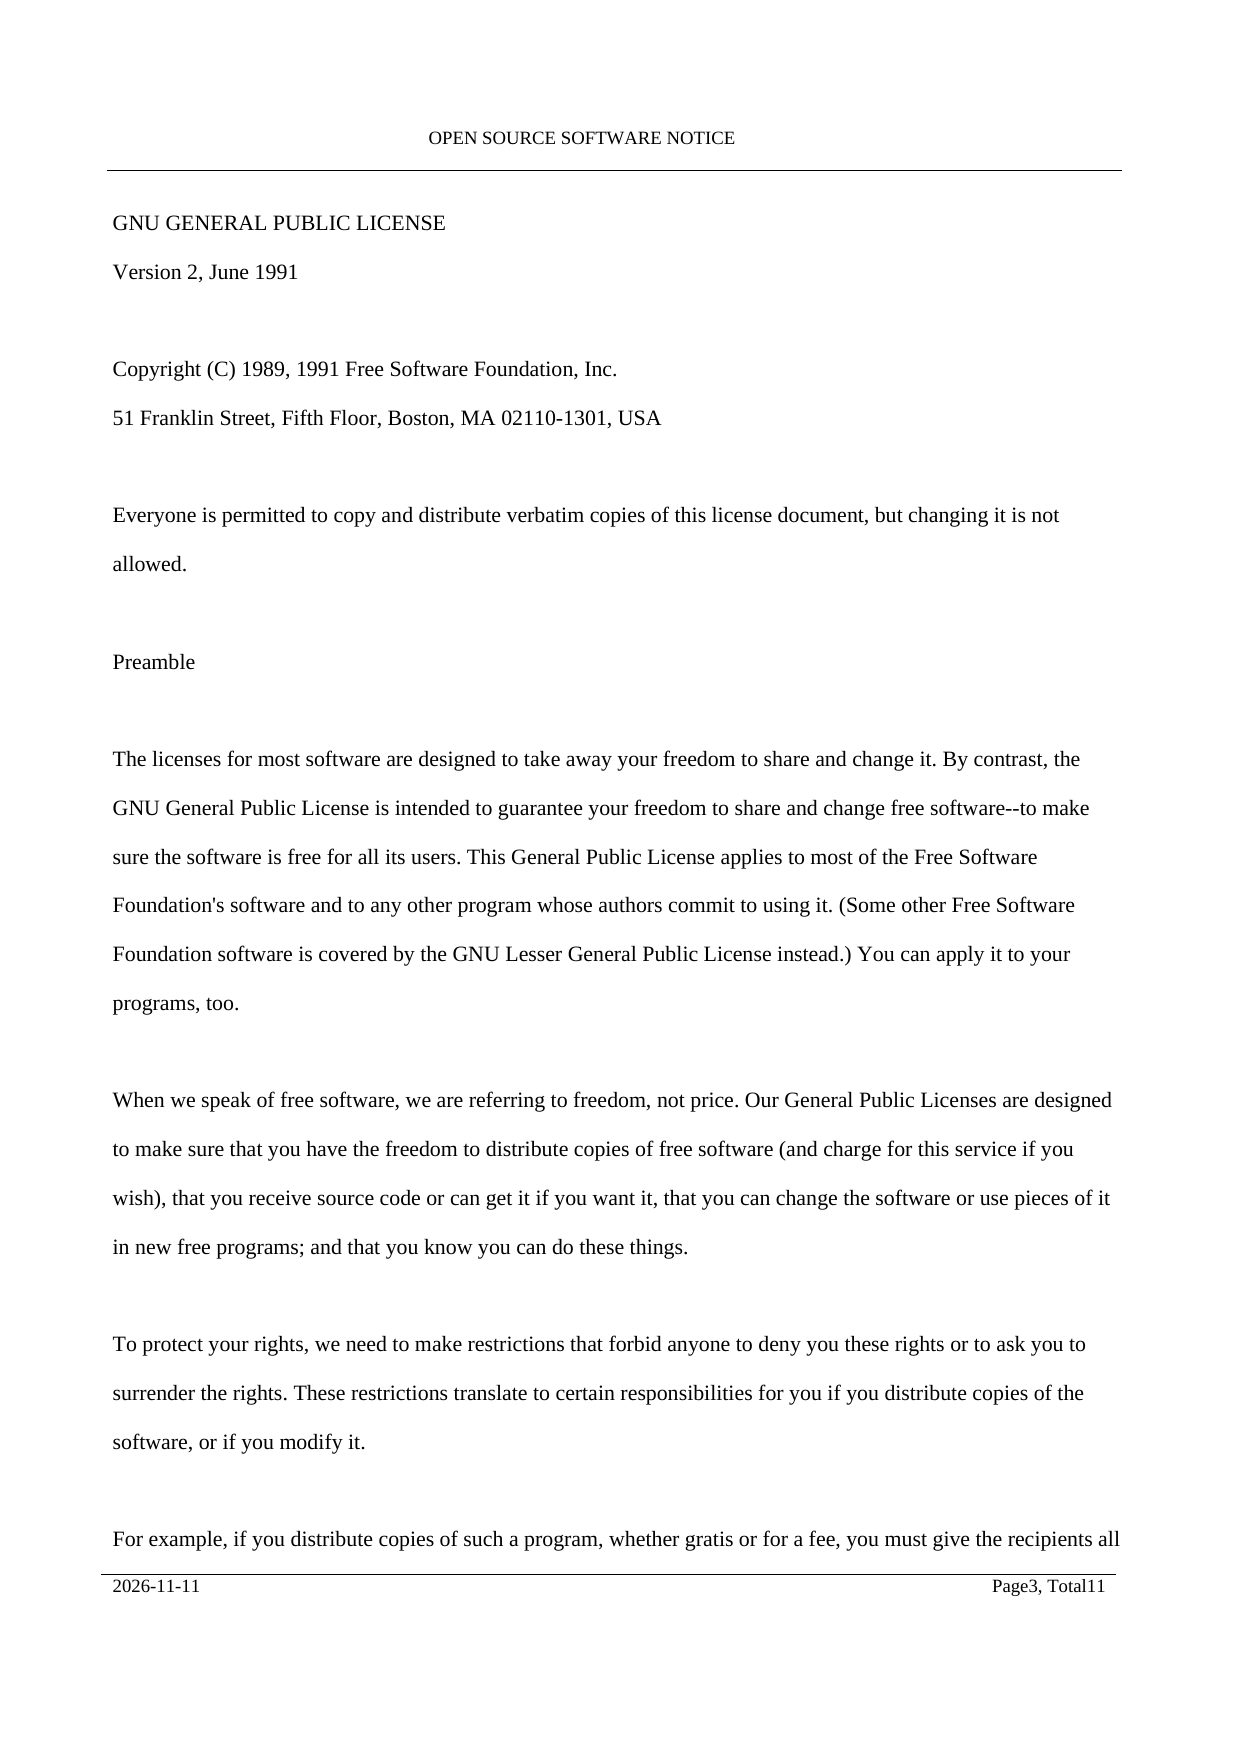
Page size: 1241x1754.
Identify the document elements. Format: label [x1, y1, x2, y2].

text [112, 206, 1128, 1555]
